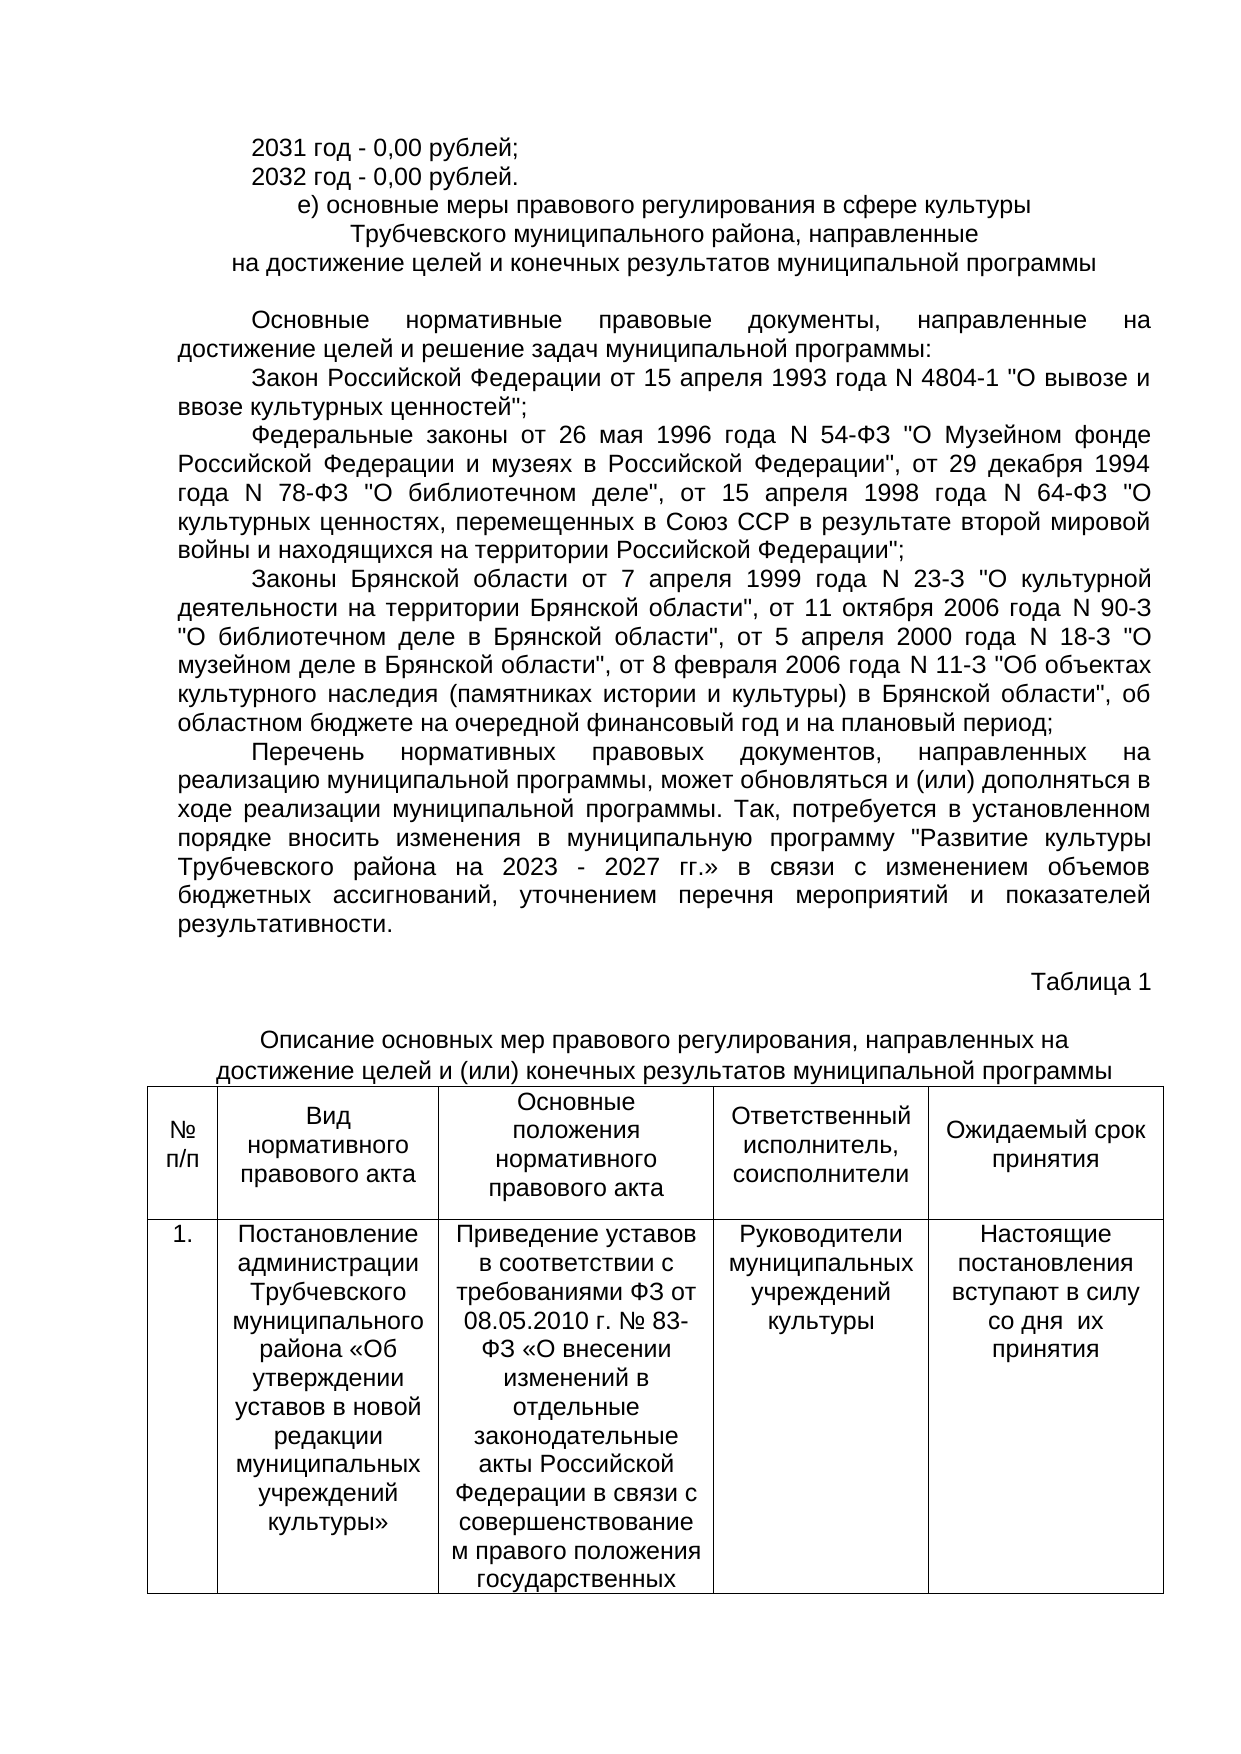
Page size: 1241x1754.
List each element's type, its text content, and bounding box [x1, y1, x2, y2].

text на достижение целей и конечных результатов муниципальной программы [177, 248, 1152, 277]
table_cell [929, 1220, 1163, 1593]
table_header Основные положения нормативного правового акта [439, 1087, 713, 1218]
table_header Ожидаемый срок принятия [929, 1087, 1163, 1218]
text Таблица 1 [177, 967, 1152, 995]
text 2031 год - 0,00 рублей; [177, 133, 1152, 162]
text Основные нормативные правовые документы, направленные на достижение целей и решение задач муниципальной программы: [177, 305, 1152, 363]
text Законы Брянской области от 7 апреля 1999 года N 23-З "О культурной деятельности на территории Брянской области", от 11 октября 2006 года N 90-З "О библиотечном деле в Брянской области", от 5 апреля 2000 года N 18-З "О музейном деле в Брянской области", от 8 февраля 2006 года N 11-З "Об объектах культурного наследия (памятниках истории и культуры) в Брянской области", об областном бюджете на очередной финансовый год и на плановый период; [177, 564, 1152, 737]
text Перечень нормативных правовых документов, направленных на реализацию муниципальной программы, может обновляться и (или) дополняться в ходе реализации муниципальной программы. Так, потребуется в установленном порядке вносить изменения в муниципальную программу "Развитие культуры Трубчевского района на 2023 - 2027 гг.» в связи с изменением объемов бюджетных ассигнований, уточнением перечня мероприятий и показателей результативности. [177, 737, 1152, 938]
text Закон Российской Федерации от 15 апреля 1993 года N 4804-1 "О вывозе и ввозе культурных ценностей"; [177, 363, 1152, 420]
text 2032 год - 0,00 рублей. [177, 162, 1152, 190]
table_header Ответственный исполнитель, соисполнители [714, 1087, 928, 1218]
text Федеральные законы от 26 мая 1996 года N 54-ФЗ "О Музейном фонде Российской Федерации и музеях в Российской Федерации", от 29 декабря 1994 года N 78-ФЗ "О библиотечном деле", от 15 апреля 1998 года N 64-ФЗ "О культурных ценностях, перемещенных в Союз ССР в результате второй мировой войны и находящихся на территории Российской Федерации"; [177, 420, 1152, 564]
text Трубчевского муниципального района, направленные [177, 219, 1152, 248]
table_header Вид нормативного правового акта [218, 1087, 438, 1218]
text е) основные меры правового регулирования в сфере культуры [177, 190, 1152, 219]
text Описание основных мер правового регулирования, направленных на достижение целей и (или) конечных результатов муниципальной программы [177, 1026, 1152, 1084]
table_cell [218, 1220, 438, 1593]
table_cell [714, 1220, 928, 1593]
table_cell 1. [148, 1220, 217, 1593]
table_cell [439, 1220, 713, 1593]
table_header № п/п [148, 1087, 217, 1218]
